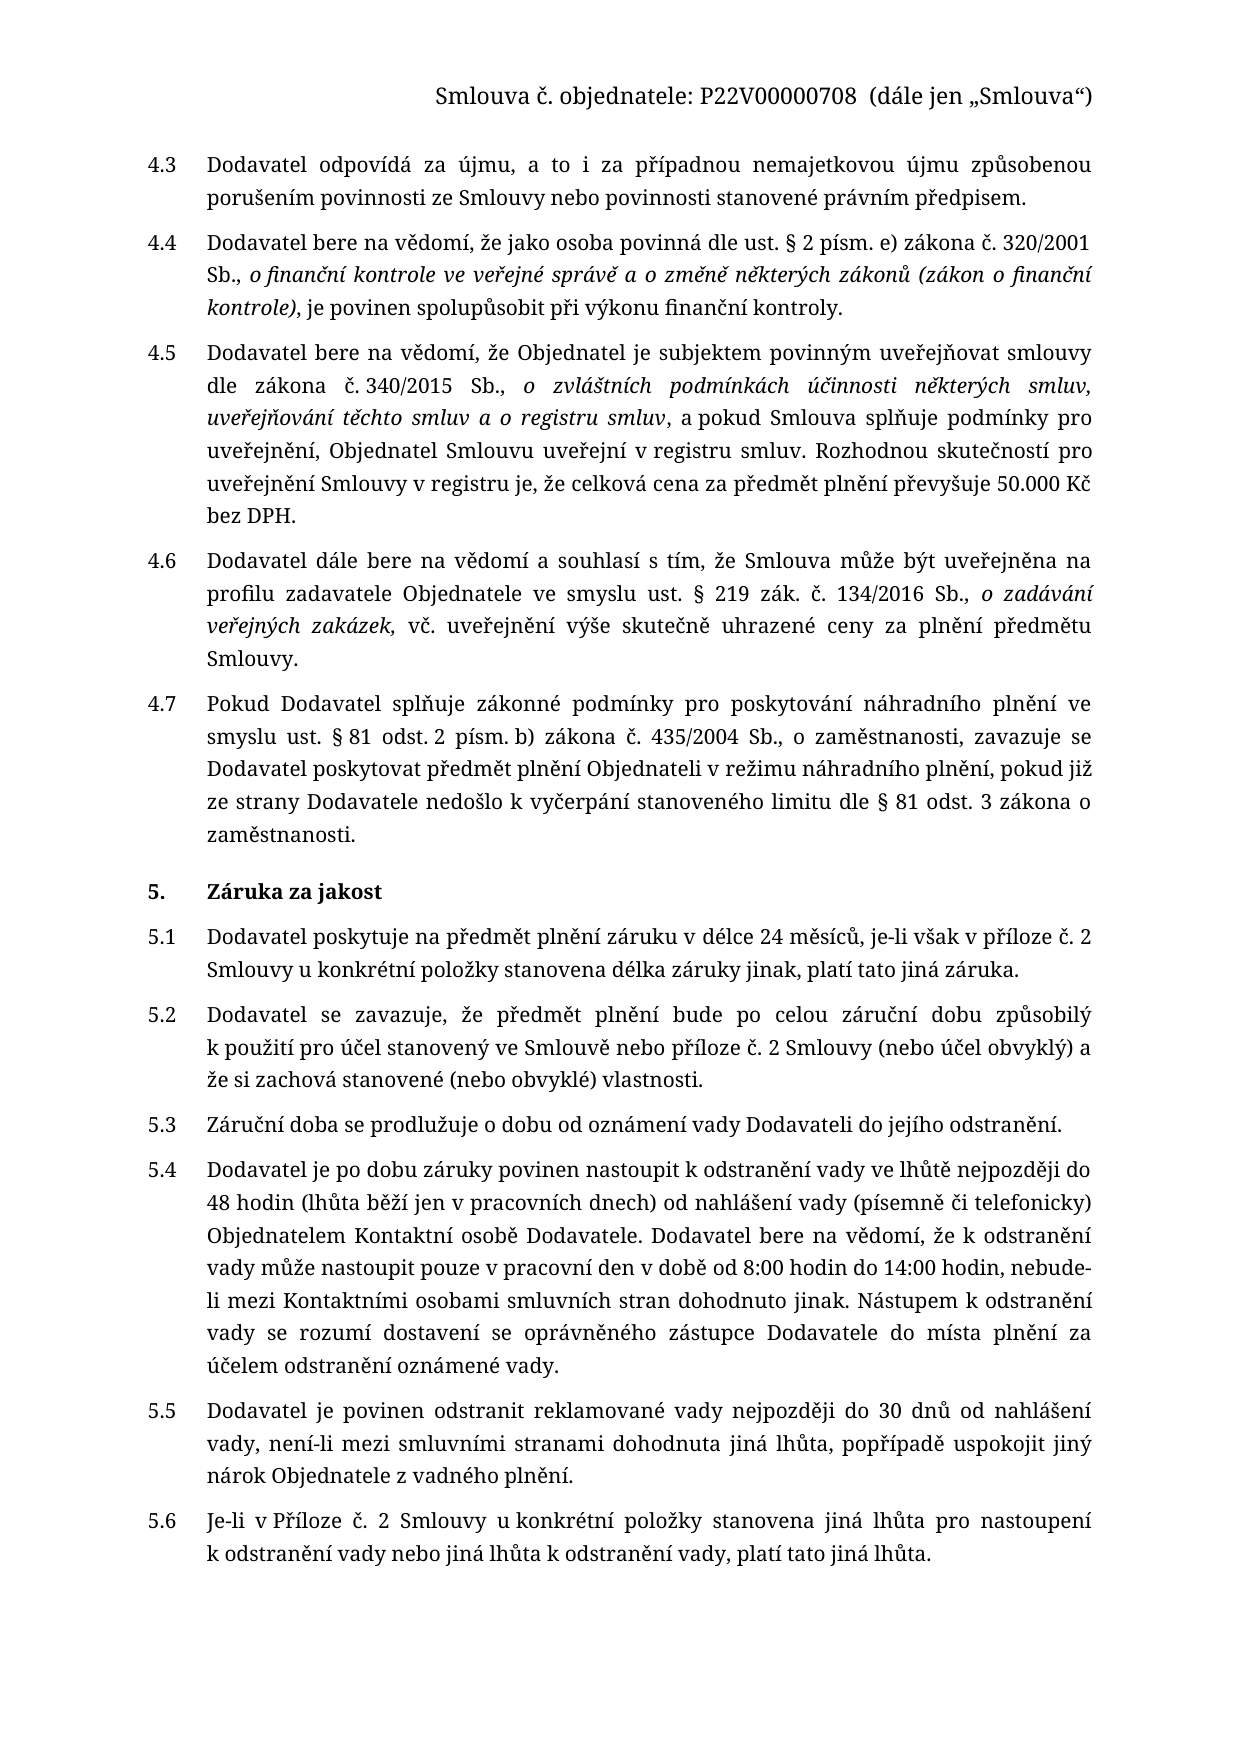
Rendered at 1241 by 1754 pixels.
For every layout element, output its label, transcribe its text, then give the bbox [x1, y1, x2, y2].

list Dodavatel bere na vědomí, že Objednatel je subjektem povinným uveřejňovat smlouvy dle zákona č. 340/2015 Sb., o zvláštních podmínkách účinnosti některých smluv, uveřejňování těchto smluv a o registru smluv, a pokud Smlouva splňuje podmínky pro uveřejnění, Objednatel Smlouvu uveřejní v registru smluv. Rozhodnou skutečností pro uveřejnění Smlouvy v registru je, že celková cena za předmět plnění převyšuje 50.000 Kč bez DPH. [148, 338, 1093, 530]
list Dodavatel je povinen odstranit reklamované vady nejpozději do 30 dnů od nahlášení vady, není-li mezi smluvními stranami dohodnuta jiná lhůta, popřípadě uspokojit jiný nárok Objednatele z vadného plnění. [148, 1396, 1093, 1490]
list Záruka za jakost [148, 877, 1093, 906]
list Dodavatel se zavazuje, že předmět plnění bude po celou záruční dobu způsobilý k použití pro účel stanovený ve Smlouvě nebo příloze č. 2 Smlouvy (nebo účel obvyklý) a že si zachová stanovené (nebo obvyklé) vlastnosti. [148, 1000, 1093, 1094]
list Dodavatel odpovídá za újmu, a to i za případnou nemajetkovou újmu způsobenou porušením povinnosti ze Smlouvy nebo povinnosti stanovené právním předpisem. [148, 150, 1093, 211]
list Pokud Dodavatel splňuje zákonné podmínky pro poskytování náhradního plnění ve smyslu ust. § 81 odst. 2 písm. b) zákona č. 435/2004 Sb., o zaměstnanosti, zavazuje se Dodavatel poskytovat předmět plnění Objednateli v režimu náhradního plnění, pokud již ze strany Dodavatele nedošlo k vyčerpání stanoveného limitu dle § 81 odst. 3 zákona o zaměstnanosti. [148, 689, 1093, 848]
list Dodavatel bere na vědomí, že jako osoba povinná dle ust. § 2 písm. e) zákona č. 320/2001 Sb., o finanční kontrole ve veřejné správě a o změně některých zákonů (zákon o finanční kontrole), je povinen spolupůsobit při výkonu finanční kontroly. [148, 228, 1093, 322]
list Záruční doba se prodlužuje o dobu od oznámení vady Dodavateli do jejího odstranění. [148, 1110, 1093, 1139]
list Dodavatel dále bere na vědomí a souhlasí s tím, že Smlouva může být uveřejněna na profilu zadavatele Objednatele ve smyslu ust. § 219 zák. č. 134/2016 Sb., o zadávání veřejných zakázek, vč. uveřejnění výše skutečně uhrazené ceny za plnění předmětu Smlouvy. [148, 546, 1093, 673]
list Dodavatel je po dobu záruky povinen nastoupit k odstranění vady ve lhůtě nejpozději do 48 hodin (lhůta běží jen v pracovních dnech) od nahlášení vady (písemně či telefonicky) Objednatelem Kontaktní osobě Dodavatele. Dodavatel bere na vědomí, že k odstranění vady může nastoupit pouze v pracovní den v době od 8:00 hodin do 14:00 hodin, nebude-li mezi Kontaktními osobami smluvních stran dohodnuto jinak. Nástupem k odstranění vady se rozumí dostavení se oprávněného zástupce Dodavatele do místa plnění za účelem odstranění oznámené vady. [148, 1156, 1093, 1379]
list Je-li v Příloze č. 2 Smlouvy u konkrétní položky stanovena jiná lhůta pro nastoupení k odstranění vady nebo jiná lhůta k odstranění vady, platí tato jiná lhůta. [148, 1507, 1093, 1568]
list Dodavatel poskytuje na předmět plnění záruku v délce 24 měsíců, je-li však v příloze č. 2 Smlouvy u konkrétní položky stanovena délka záruky jinak, platí tato jiná záruka. [148, 922, 1093, 983]
